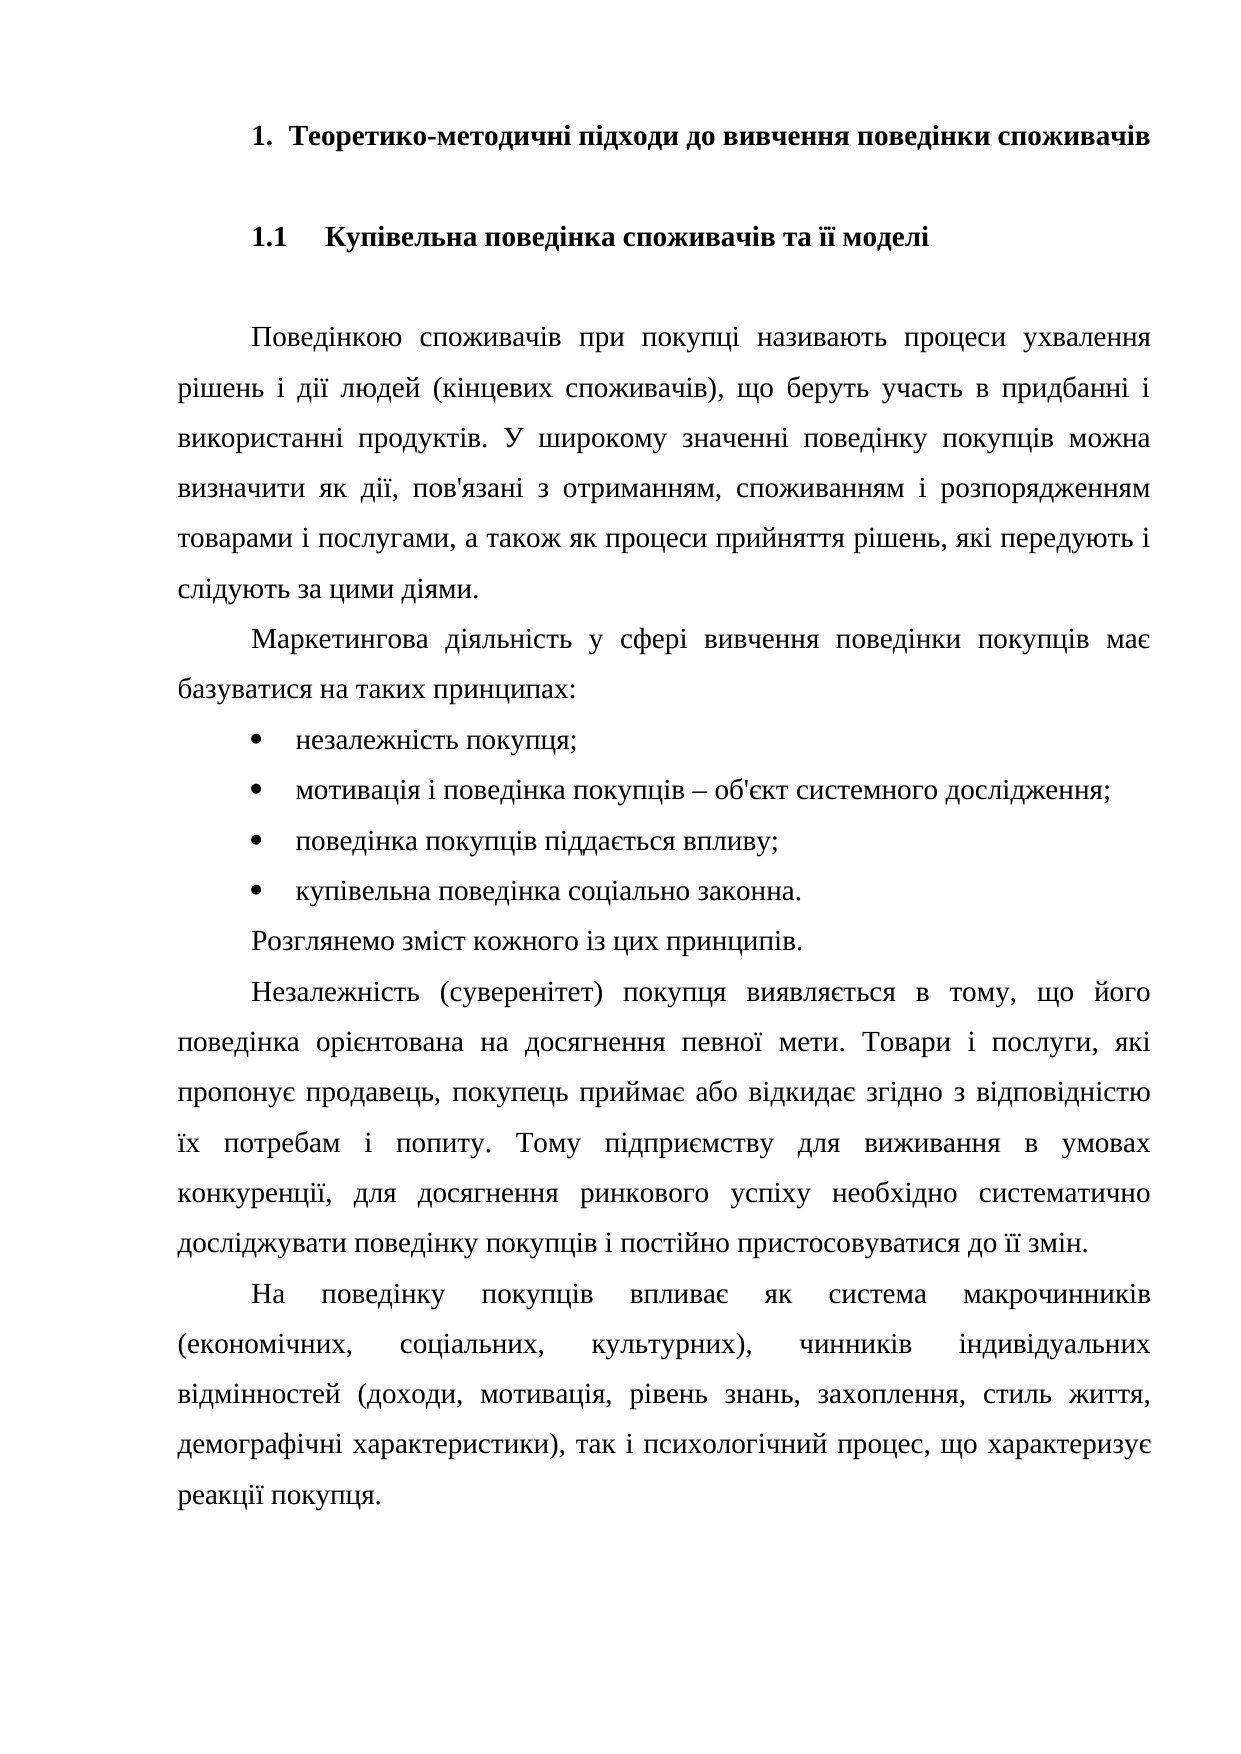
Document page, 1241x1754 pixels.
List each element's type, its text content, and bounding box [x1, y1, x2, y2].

text Незалежність (суверенітет) покупця виявляється в тому, що його поведінка орієнтована на досягнення певної мети. Товари і послуги, які пропонує продавець, покупець приймає або відкидає згідно з відповідністю їх потребам і попиту. Тому підприємству для виживання в умовах конкуренції, для досягнення ринкового успіху необхідно систематично досліджувати поведінку покупців і постійно пристосовуватися до її змін. [177, 974, 1152, 1259]
list Теоретико-методичні підходи до вивчення поведінки споживачів [251, 118, 1152, 152]
list Купівельна поведінка споживачів та її моделі [177, 219, 1152, 252]
text На поведінку покупців впливає як система макрочинників (економічних, соціальних, культурних), чинників індивідуальних відмінностей (доходи, мотивація, рівень знань, захоплення, стиль життя, демографічні характеристики), так і психологічний процес, що характеризує реакції покупця. [177, 1276, 1152, 1511]
text Поведінкою споживачів при покупці називають процеси ухвалення рішень і дії людей (кінцевих споживачів), що беруть участь в придбанні і використанні продуктів. У широкому значенні поведінку покупців можна визначити як дії, пов'язані з отриманням, споживанням і розпорядженням товарами і послугами, а також як процеси прийняття рішень, які передують і слідують за цими діями. [177, 319, 1152, 604]
list незалежність покупця; [177, 722, 1152, 756]
list купівельна поведінка соціально законна. [177, 873, 1152, 907]
text Розглянемо зміст кожного із цих принципів. [177, 923, 1152, 957]
text Маркетингова діяльність у сфері вивчення поведінки покупців має базуватися на таких принципах: [177, 621, 1152, 705]
list мотивація і поведінка покупців – об'єкт системного дослідження; [177, 772, 1152, 806]
list поведінка покупців піддається впливу; [177, 823, 1152, 856]
